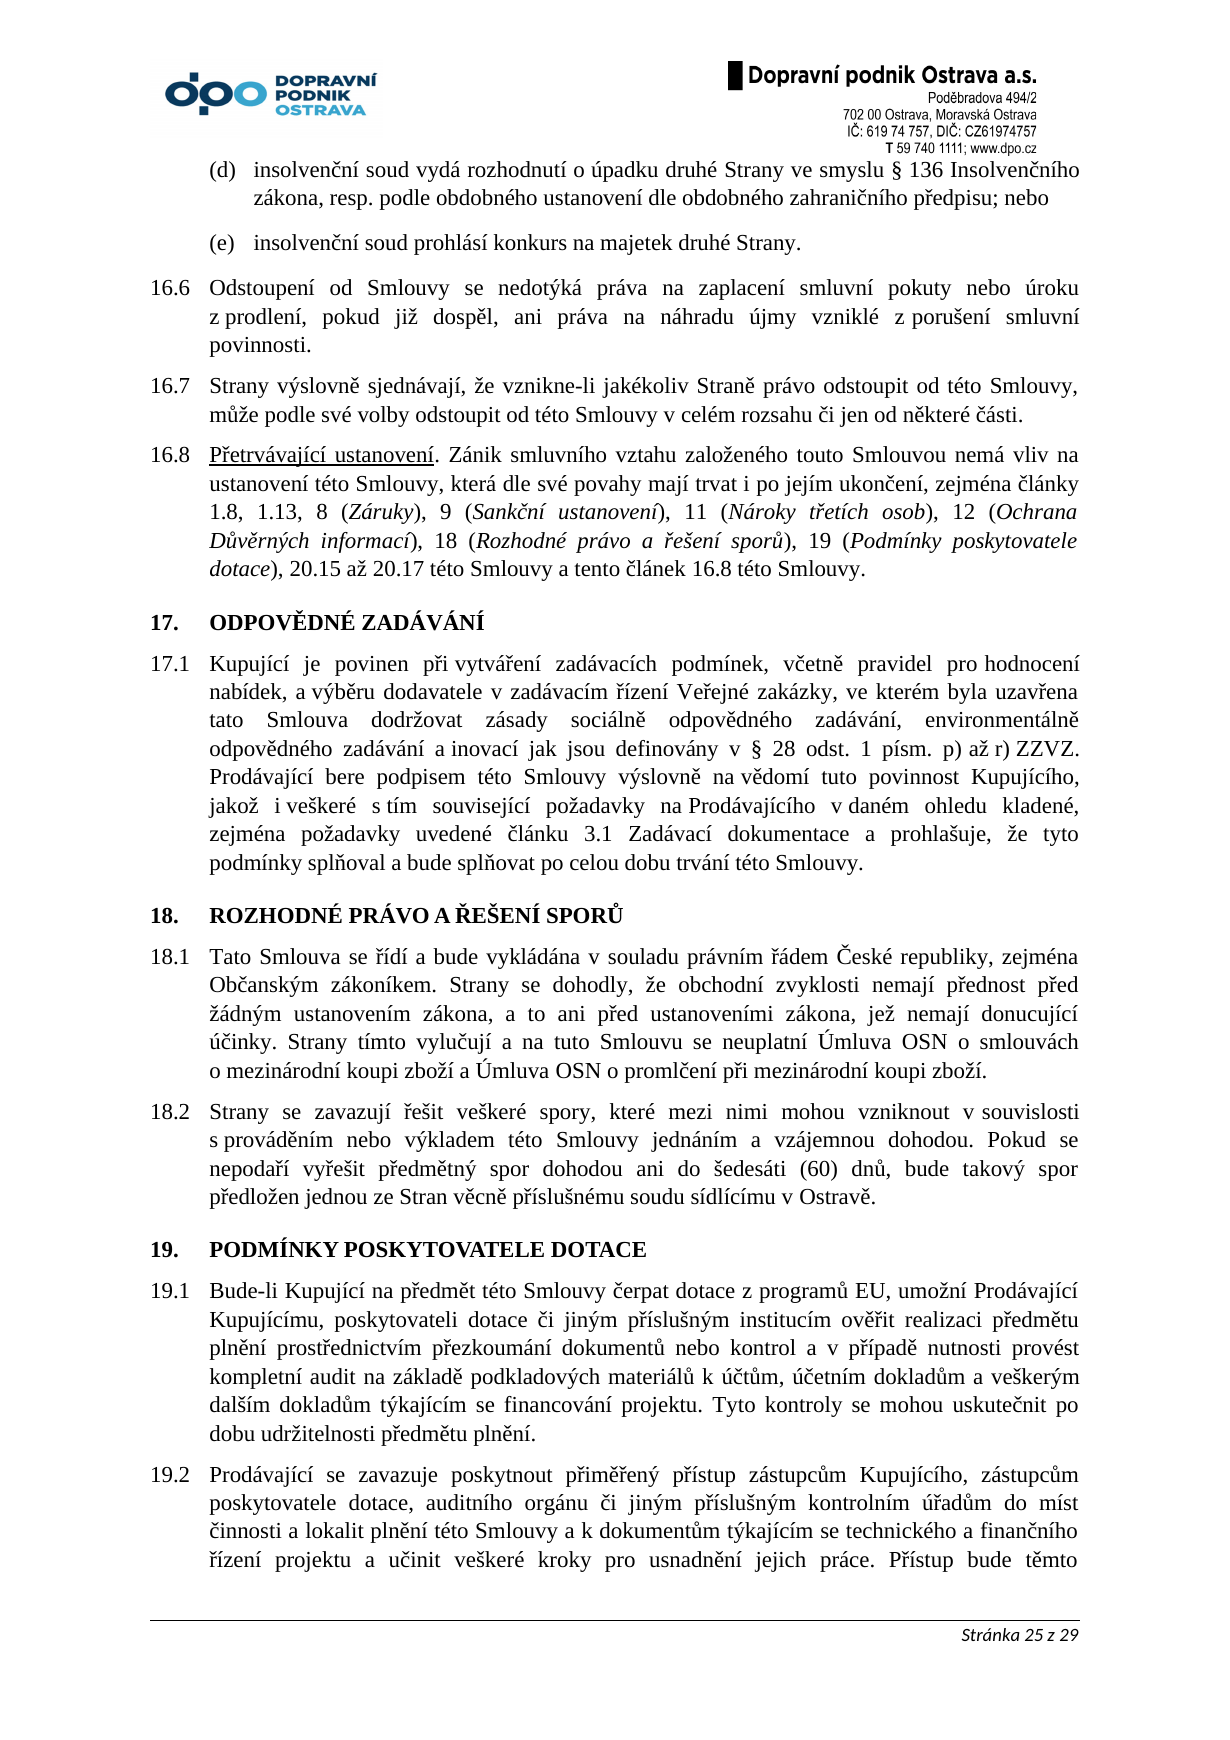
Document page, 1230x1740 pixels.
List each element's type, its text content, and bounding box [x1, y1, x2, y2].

subtitle Podmínky poskytovatele dotace [150, 1237, 1080, 1263]
picture [150, 59, 384, 139]
text Přetrvávající ustanovení. Zánik smluvního vztahu založeného touto Smlouvou nemá vliv na ustanovení této Smlouvy, která dle své povahy mají trvat i po jejím ukončení, zejména články 1.8, 1.13, 8 (Záruky), 9 (Sankční ustanovení), 11 (Nároky třetích osob), 12 (Ochrana Důvěrných informací), 18 (Rozhodné právo a řešení sporů), 19 (Podmínky poskytovatele dotace), 20.15 až 20.17 této Smlouvy a tento článek 16.8 této Smlouvy. [150, 442, 1080, 582]
text Odstoupení od Smlouvy se nedotýká práva na zaplacení smluvní pokuty nebo úroku z prodlení, pokud již dospěl, ani práva na náhradu újmy vzniklé z porušení smluvní povinnosti. [150, 274, 1080, 358]
text insolvenční soud prohlásí konkurs na majetek druhé Strany. [209, 229, 1080, 256]
text Kupující je povinen při vytváření zadávacích podmínek, včetně pravidel pro hodnocení nabídek, a výběru dodavatele v zadávacím řízení Veřejné zakázky, ve kterém byla uzavřena tato Smlouva dodržovat zásady sociálně odpovědného zadávání, environmentálně odpovědného zadávání a inovací jak jsou definovány v § 28 odst. 1 písm. p) až r) ZZVZ. Prodávající bere podpisem této Smlouvy výslovně na vědomí tuto povinnost Kupujícího, jakož i veškeré s tím související požadavky na Prodávajícího v daném ohledu kladené, zejména požadavky uvedené článku 3.1 Zadávací dokumentace a prohlašuje, že tyto podmínky splňoval a bude splňovat po celou dobu trvání této Smlouvy. [150, 650, 1080, 875]
text insolvenční soud vydá rozhodnutí o úpadku druhé Strany ve smyslu § 136 Insolvenčního zákona, resp. podle obdobného ustanovení dle obdobného zahraničního předpisu; nebo [209, 156, 1080, 211]
picture [728, 61, 1037, 156]
text Bude-li Kupující na předmět této Smlouvy čerpat dotace z programů EU, umožní Prodávající Kupujícímu, poskytovateli dotace či jiným příslušným institucím ověřit realizaci předmětu plnění prostřednictvím přezkoumání dokumentů nebo kontrol a v případě nutnosti provést kompletní audit na základě podkladových materiálů k účtům, účetním dokladům a veškerým dalším dokladům týkajícím se financování projektu. Tyto kontroly se mohou uskutečnit po dobu udržitelnosti předmětu plnění. [150, 1277, 1080, 1446]
subtitle Rozhodné právo a řešení sporů [150, 902, 1080, 928]
text Strany výslovně sjednávají, že vznikne-li jakékoliv Straně právo odstoupit od této Smlouvy, může podle své volby odstoupit od této Smlouvy v celém rozsahu či jen od některé části. [150, 372, 1080, 427]
text Tato Smlouva se řídí a bude vykládána v souladu právním řádem České republiky, zejména Občanským zákoníkem. Strany se dohodly, že obchodní zvyklosti nemají přednost před žádným ustanovením zákona, a to ani před ustanoveními zákona, jež nemají donucující účinky. Strany tímto vylučují a na tuto Smlouvu se neuplatní Úmluva OSN o smlouvách o mezinárodní koupi zboží a Úmluva OSN o promlčení při mezinárodní koupi zboží. [150, 943, 1080, 1083]
text Strany se zavazují řešit veškeré spory, které mezi nimi mohou vzniknout v souvislosti s prováděním nebo výkladem této Smlouvy jednáním a vzájemnou dohodou. Pokud se nepodaří vyřešit předmětný spor dohodou ani do šedesáti (60) dnů, bude takový spor předložen jednou ze Stran věcně příslušnému soudu sídlícímu v Ostravě. [150, 1098, 1080, 1209]
subtitle Odpovědné zadávání [150, 609, 1080, 635]
